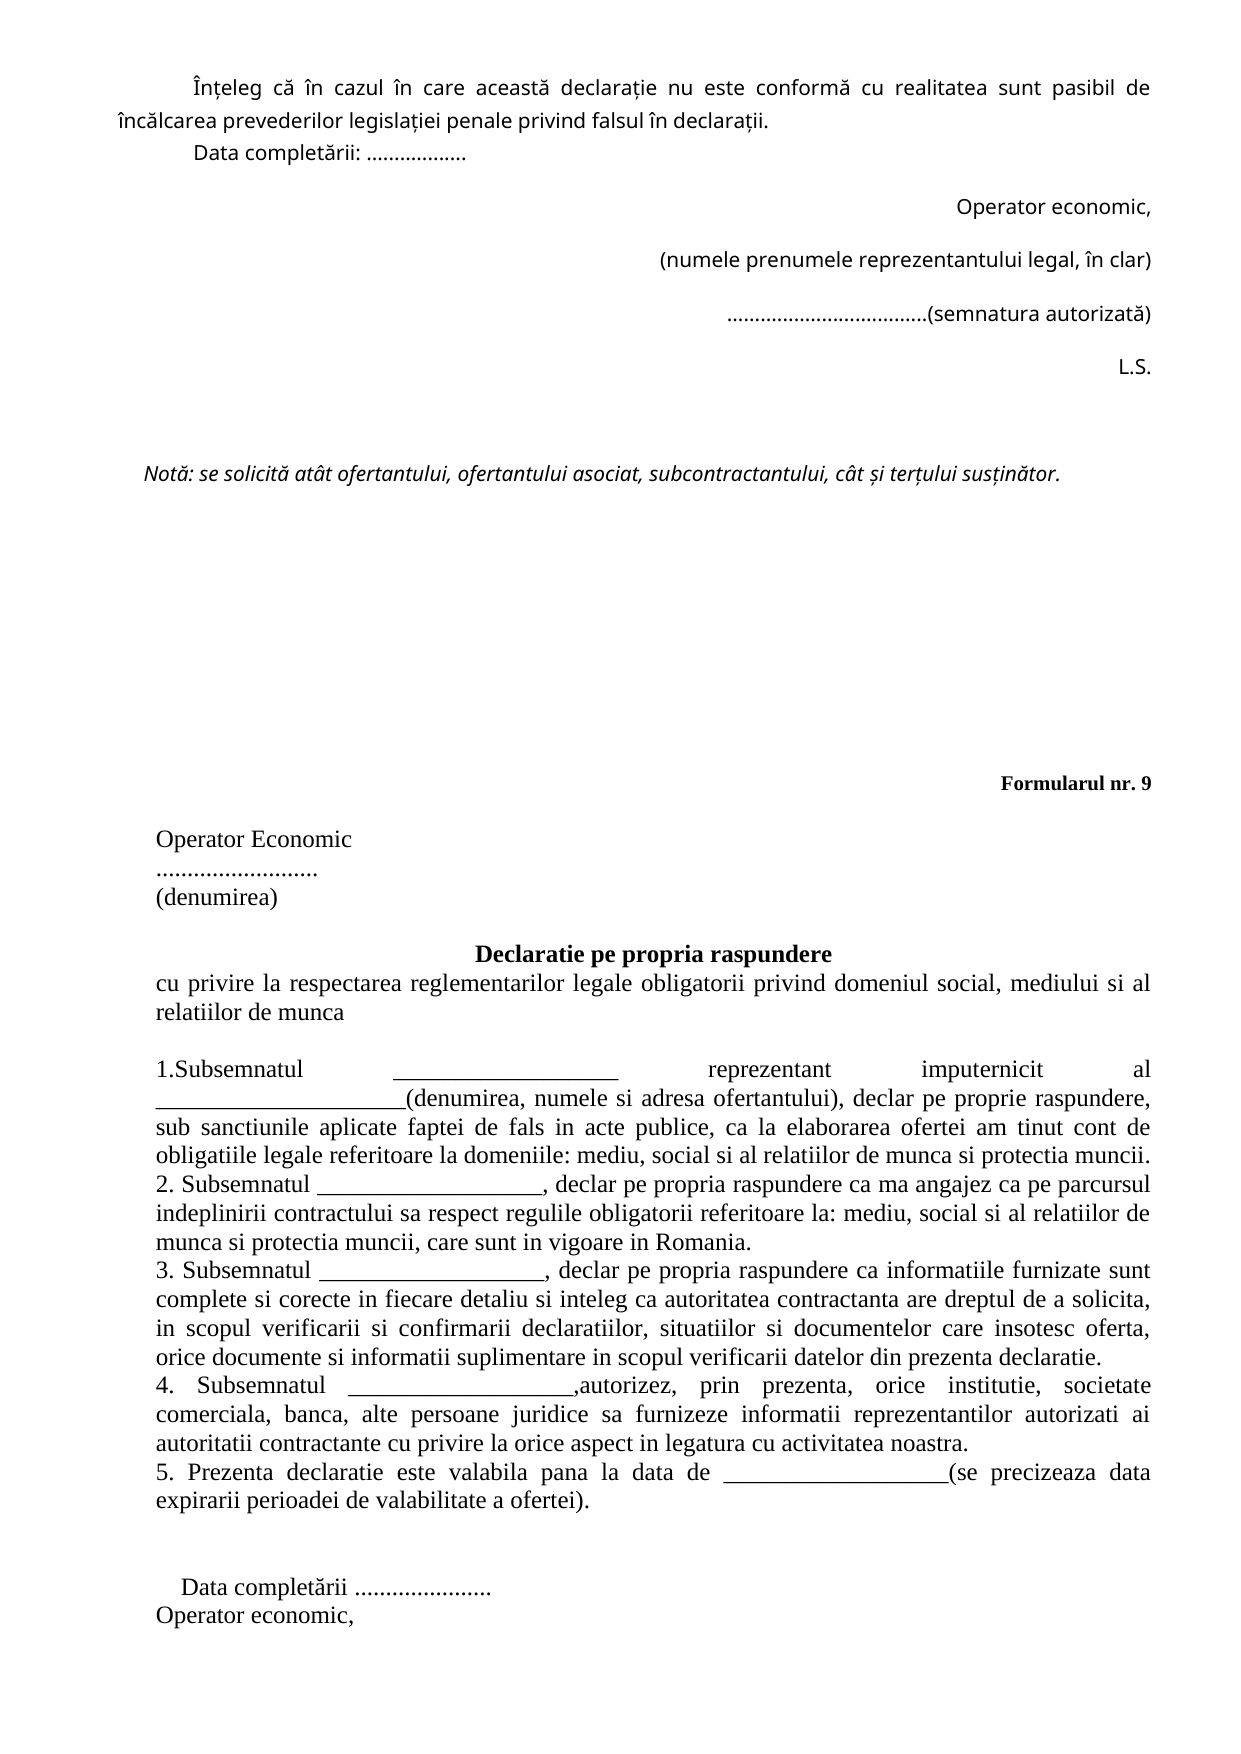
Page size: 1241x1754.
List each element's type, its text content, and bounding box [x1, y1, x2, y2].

text Declaratie pe propria raspundere [156, 939, 1152, 968]
text Data completării: .................. [118, 138, 1152, 167]
text Data completării ...................... Operator economic, [156, 1572, 1152, 1629]
text .......................... [156, 853, 1152, 882]
text Operator Economic [156, 824, 1152, 853]
text 4. Subsemnatul __________________,autorizez, prin prezenta, orice institutie, societate comerciala, banca, alte persoane juridice sa furnizeze informatii reprezentantilor autorizati ai autoritatii contractante cu privire la orice aspect in legatura cu activitatea noastra. [156, 1370, 1152, 1457]
text 1.Subsemnatul __________________ reprezentant imputernicit al ____________________(denumirea, numele si adresa ofertantului), declar pe proprie raspundere, sub sanctiunile aplicate faptei de fals in acte publice, ca la elaborarea ofertei am tinut cont de obligatiile legale referitoare la domeniile: mediu, social si al relatiilor de munca si protectia muncii. [156, 1054, 1152, 1169]
text L.S. [587, 352, 1152, 381]
text (numele prenumele reprezentantului legal, în clar) [493, 245, 1152, 274]
text ....................................(semnatura autorizată) [568, 299, 1152, 327]
text Înţeleg că în cazul în care această declaraţie nu este conformă cu realitatea sunt pasibil de încălcarea prevederilor legislaţiei penale privind falsul în declaraţii. [118, 73, 1152, 134]
text Operator economic, [568, 192, 1152, 220]
text cu privire la respectarea reglementarilor legale obligatorii privind domeniul social, mediului si al relatiilor de munca [156, 968, 1152, 1025]
text (denumirea) [156, 882, 1152, 910]
text 3. Subsemnatul __________________, declar pe propria raspundere ca informatiile furnizate sunt complete si corecte in fiecare detaliu si inteleg ca autoritatea contractanta are dreptul de a solicita, in scopul verificarii si confirmarii declaratiilor, situatiilor si documentelor care insotesc oferta, orice documente si informatii suplimentare in scopul verificarii datelor din prezenta declaratie. [156, 1255, 1152, 1370]
text 2. Subsemnatul __________________, declar pe propria raspundere ca ma angajez ca pe parcursul indeplinirii contractului sa respect regulile obligatorii referitoare la: mediu, social si al relatiilor de munca si protectia muncii, care sunt in vigoare in Romania. [156, 1169, 1152, 1255]
text Notă: se solicită atât ofertantului, ofertantului asociat, subcontractantului, cât și terțului susținător. [52, 459, 1152, 488]
text 5. Prezenta declaratie este valabila pana la data de __________________(se precizeaza data expirarii perioadei de valabilitate a ofertei). [156, 1457, 1152, 1514]
text Formularul nr. 9 [118, 771, 1152, 795]
